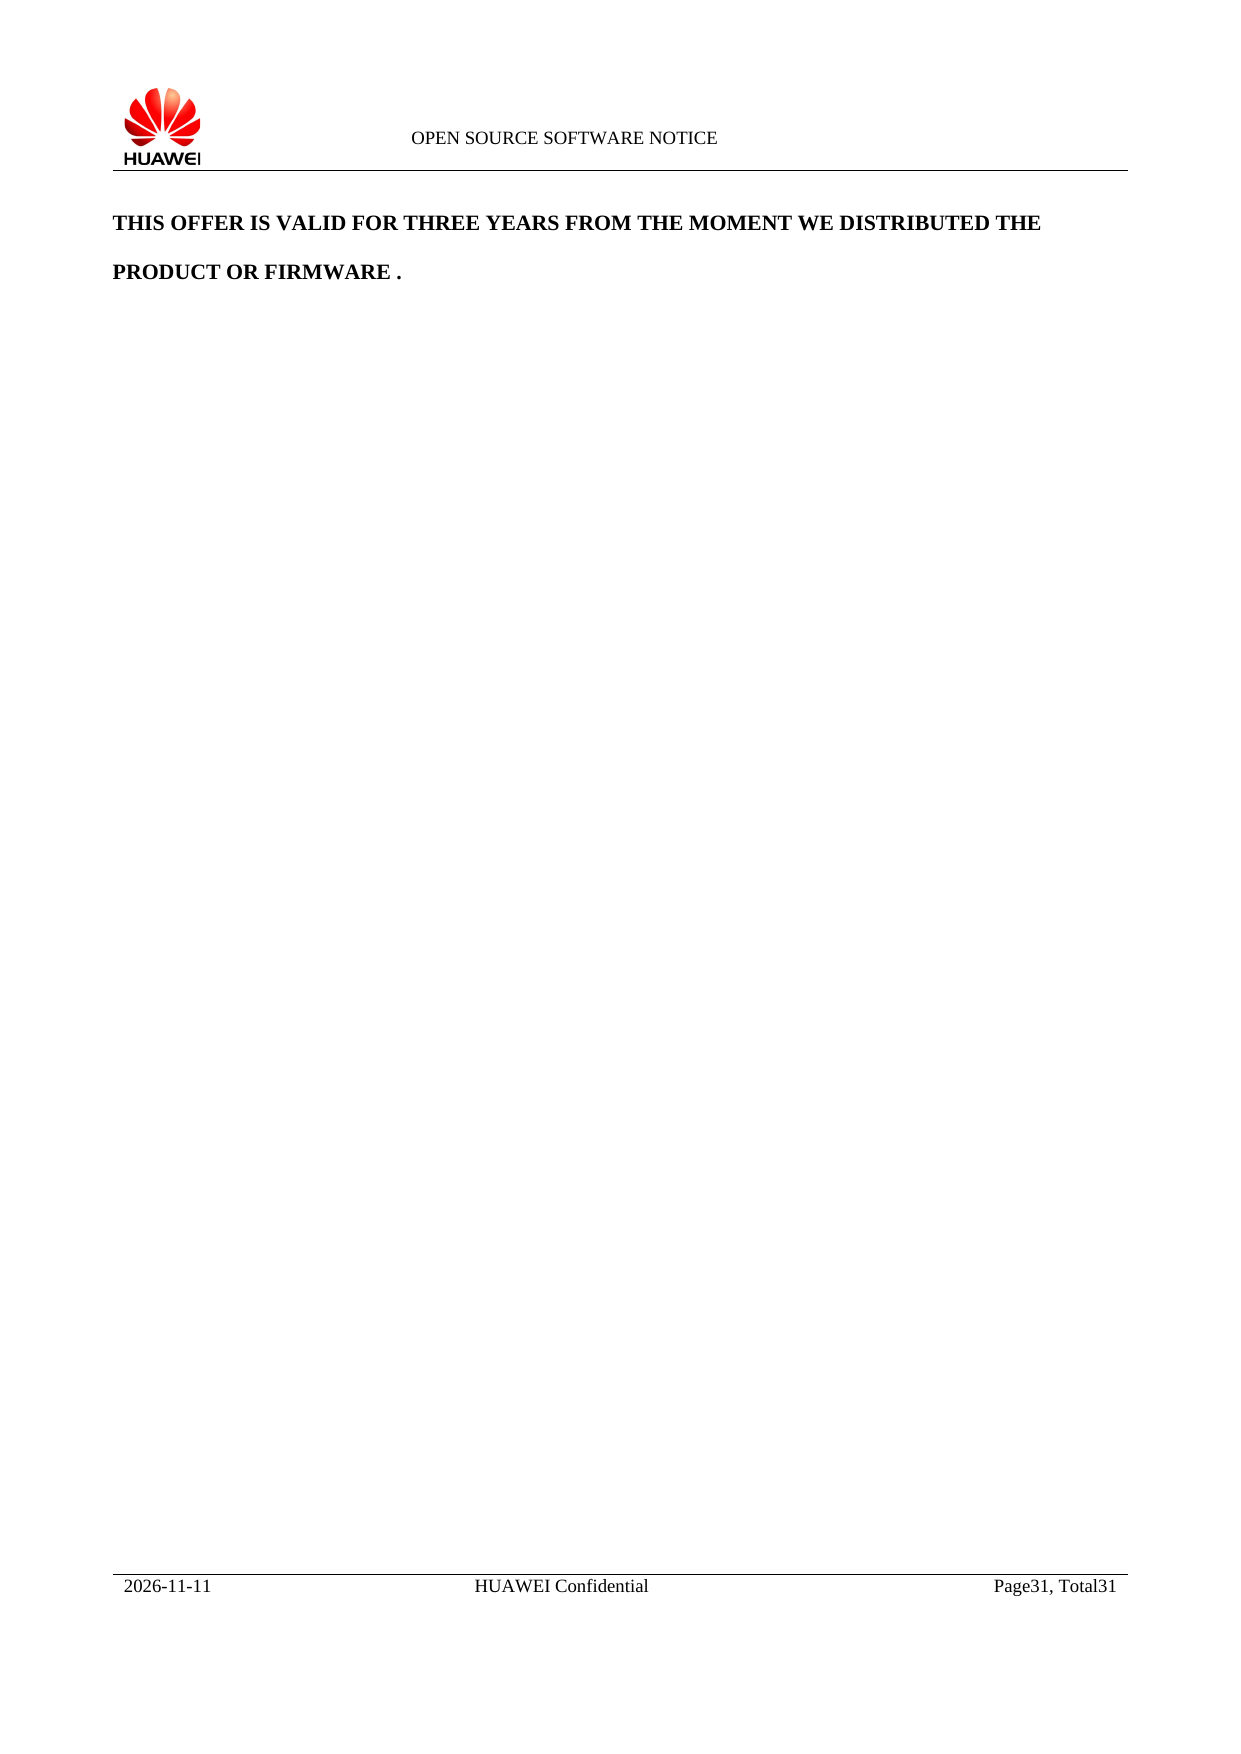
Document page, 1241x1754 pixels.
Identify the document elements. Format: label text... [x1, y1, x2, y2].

picture [124, 88, 201, 165]
text This offer is valid for three years from the moment we distributed the product or firmware . [112, 206, 1128, 288]
